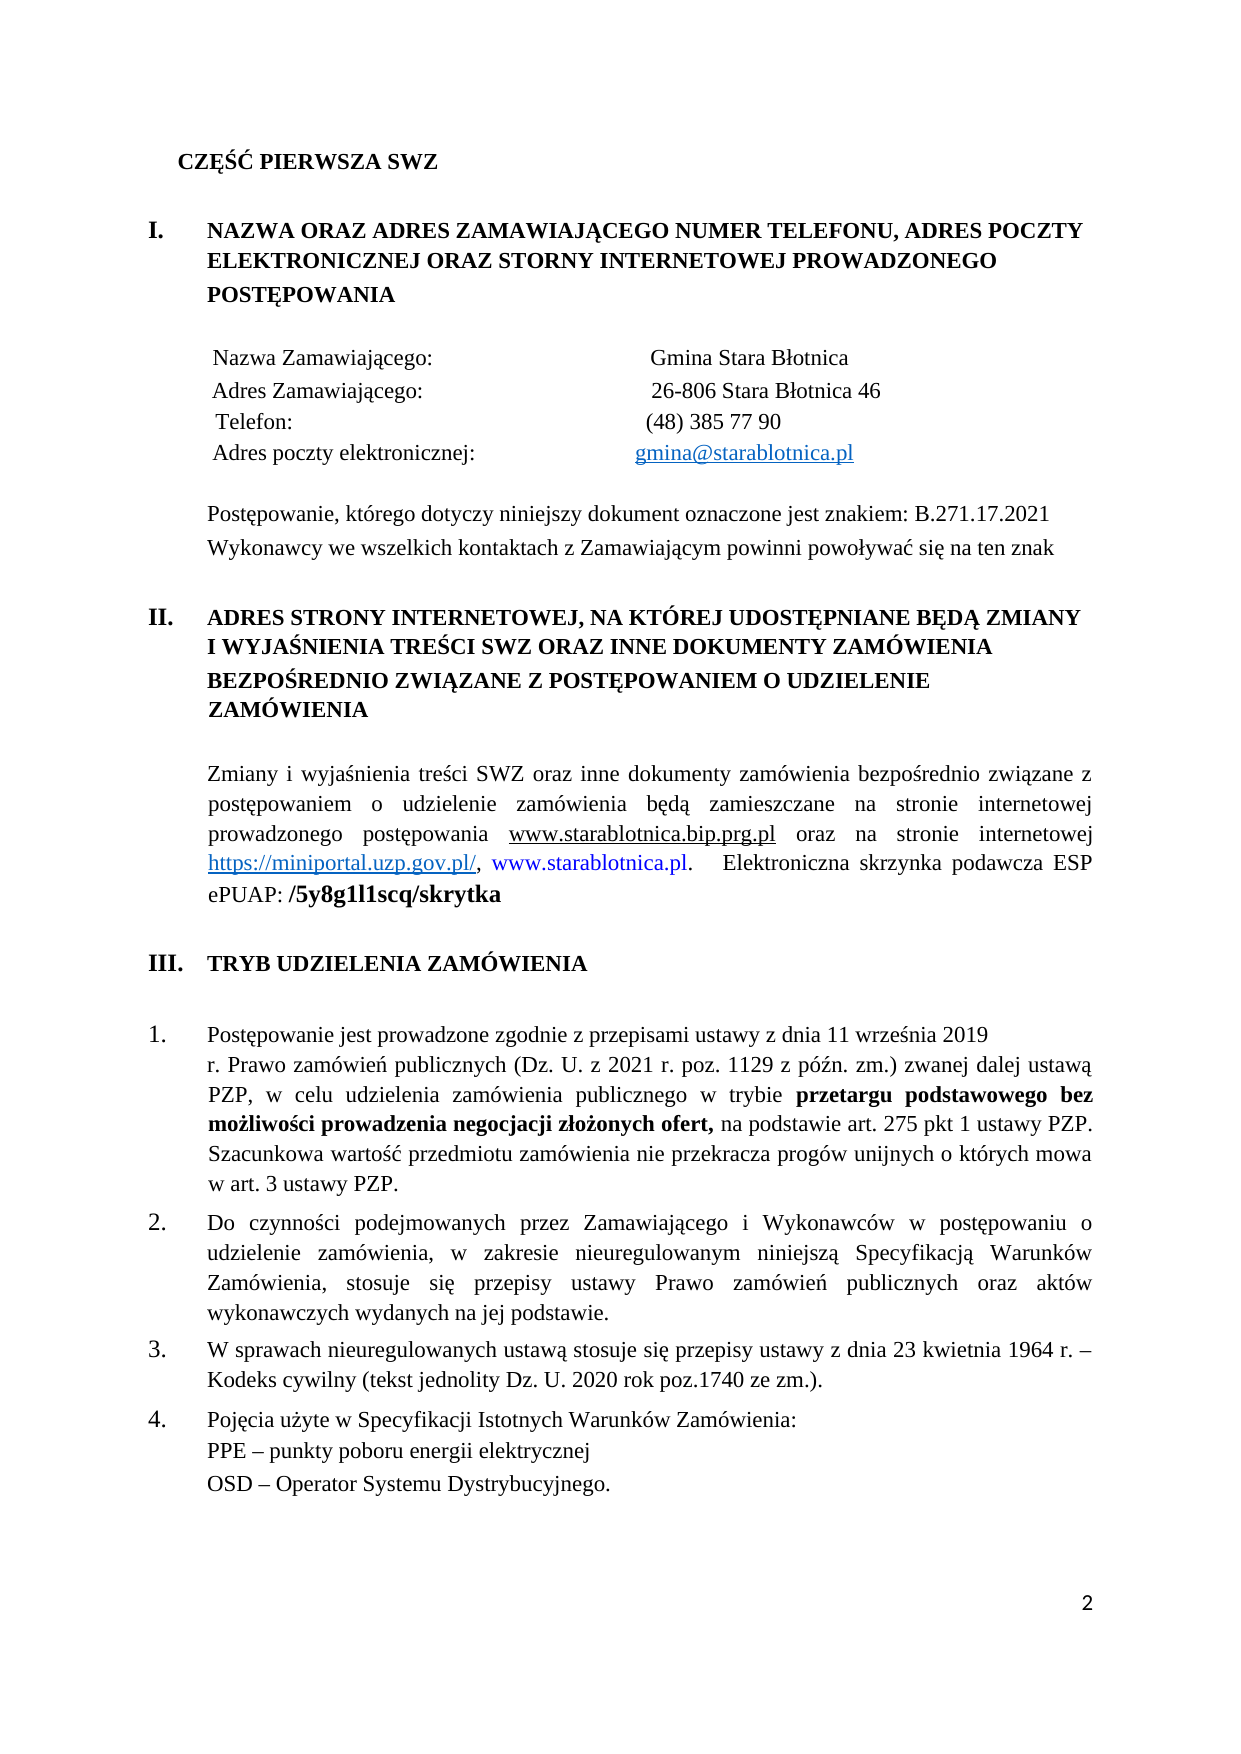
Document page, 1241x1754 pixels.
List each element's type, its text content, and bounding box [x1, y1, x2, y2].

text r. Prawo zamówień publicznych (Dz. U. z 2021 r. poz. 1129 z późn. zm.) zwanej dalej ustawą PZP, w celu udzielenia zamówienia publicznego w trybie przetargu podstawowego bez możliwości prowadzenia negocjacji złożonych ofert, na podstawie art. 275 pkt 1 ustawy PZP. Szacunkowa wartość przedmiotu zamówienia nie przekracza progów unijnych o których mowa w art. 3 ustawy PZP. [207, 1051, 1093, 1196]
list W sprawach nieuregulowanych ustawą stosuje się przepisy ustawy z dnia 23 kwietnia 1964 r. – Kodeks cywilny (tekst jednolity Dz. U. 2020 rok poz.1740 ze zm.). [148, 1334, 1093, 1393]
text Nazwa Zamawiającego: Gmina Stara Błotnica [148, 343, 1093, 370]
text Telefon: (48) 385 77 90 [148, 408, 1093, 434]
text POSTĘPOWANIA [207, 281, 1093, 307]
text Zmiany i wyjaśnienia treści SWZ oraz inne dokumenty zamówienia bezpośrednio związane z postępowaniem o udzielenie zamówienia będą zamieszczane na stronie internetowej prowadzonego postępowania www.starablotnica.bip.prg.pl oraz na stronie internetowej https://miniportal.uzp.gov.pl/, www.starablotnica.pl. Elektroniczna skrzynka podawcza ESP ePUAP: /5y8g1l1scq/skrytka [207, 760, 1093, 908]
text Adres Zamawiającego: 26-806 Stara Błotnica 46 [148, 377, 1093, 403]
text OSD – Operator Systemu Dystrybucyjnego. [207, 1470, 1093, 1497]
text BEZPOŚREDNIO ZWIĄZANE Z POSTĘPOWANIEM O UDZIELENIE ZAMÓWIENIA [207, 667, 1093, 723]
list Pojęcia użyte w Specyfikacji Istotnych Warunków Zamówienia: [148, 1404, 1093, 1433]
text PPE – punkty poboru energii elektrycznej [207, 1437, 1093, 1463]
text Adres poczty elektronicznej: gmina@starablotnica.pl [148, 439, 1093, 466]
list NAZWA ORAZ ADRES ZAMAWIAJĄCEGO NUMER TELEFONU, ADRES POCZTY ELEKTRONICZNEJ ORAZ STORNY INTERNETOWEJ PROWADZONEGO [148, 215, 1093, 273]
text CZĘŚĆ PIERWSZA SWZ [177, 148, 1093, 174]
text Wykonawcy we wszelkich kontaktach z Zamawiającym powinni powoływać się na ten znak [207, 534, 1093, 560]
list Do czynności podejmowanych przez Zamawiającego i Wykonawców w postępowaniu o udzielenie zamówienia, w zakresie nieuregulowanym niniejszą Specyfikacją Warunków Zamówienia, stosuje się przepisy ustawy Prawo zamówień publicznych oraz aktów wykonawczych wydanych na jej podstawie. [148, 1207, 1093, 1325]
text Postępowanie, którego dotyczy niniejszy dokument oznaczone jest znakiem: B.271.17.2021 [207, 500, 1093, 527]
list Postępowanie jest prowadzone zgodnie z przepisami ustawy z dnia 11 września 2019 [148, 1019, 1093, 1047]
list TRYB UDZIELENIA ZAMÓWIENIA [148, 948, 1093, 977]
list ADRES STRONY INTERNETOWEJ, NA KTÓREJ UDOSTĘPNIANE BĘDĄ ZMIANY I WYJAŚNIENIA TREŚCI SWZ ORAZ INNE DOKUMENTY ZAMÓWIENIA [148, 602, 1093, 660]
